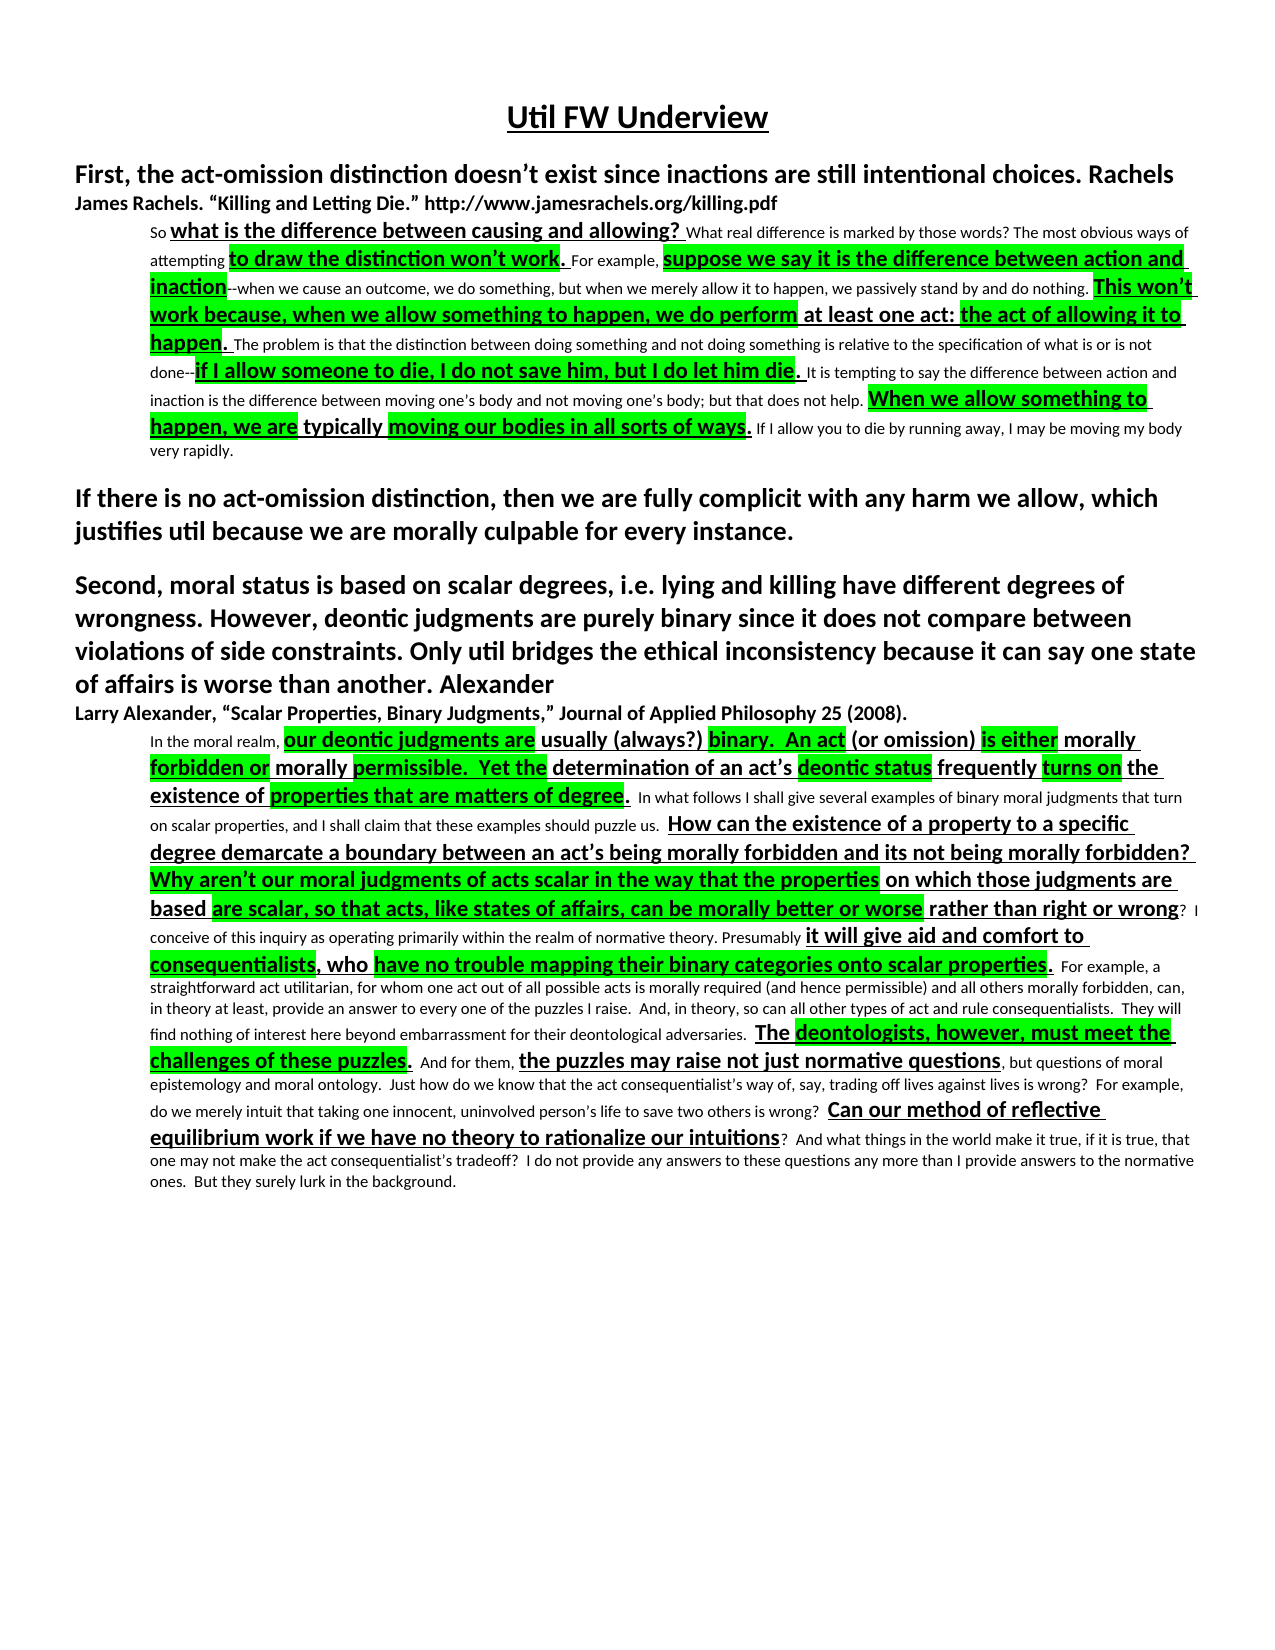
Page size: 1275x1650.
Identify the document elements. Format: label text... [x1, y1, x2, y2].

subtitle First, the act-omission distinction doesn’t exist since inactions are still intentional choices. Rachels [75, 157, 1200, 190]
text In the moral realm, our deontic judgments are usually (always?) binary. An act (or omission) is either morally forbidden or morally permissible. Yet the determination of an act’s deontic status frequently turns on the existence of properties that are matters of degree. In what follows I shall give several examples of binary moral judgments that turn on scalar properties, and I shall claim that these examples should puzzle us. How can the existence of a property to a specific degree demarcate a boundary between an act’s being morally forbidden and its not being morally forbidden? Why aren’t our moral judgments of acts scalar in the way that the properties on which those judgments are based are scalar, so that acts, like states of affairs, can be morally better or worse rather than right or wrong? I conceive of this inquiry as operating primarily within the realm of normative theory. Presumably it will give aid and comfort to consequentialists, who have no trouble mapping their binary categories onto scalar properties. For example, a straightforward act utilitarian, for whom one act out of all possible acts is morally required (and hence permissible) and all others morally forbidden, can, in theory at least, provide an answer to every one of the puzzles I raise. And, in theory, so can all other types of act and rule consequentialists. They will find nothing of interest here beyond embarrassment for their deontological adversaries. The deontologists, however, must meet the challenges of these puzzles. And for them, the puzzles may raise not just normative questions, but questions of moral epistemology and moral ontology. Just how do we know that the act consequentialist’s way of, say, trading off lives against lives is wrong? For example, do we merely intuit that taking one innocent, uninvolved person’s life to save two others is wrong? Can our method of reflective equilibrium work if we have no theory to rationalize our intuitions? And what things in the world make it true, if it is true, that one may not make the act consequentialist’s tradeoff? I do not provide any answers to these questions any more than I provide answers to the normative ones. But they surely lurk in the background. [150, 726, 1200, 1191]
text James Rachels. “Killing and Letting Die.” http://www.jamesrachels.org/killing.pdf [75, 190, 1200, 216]
subtitle Util FW Underview [75, 96, 1200, 137]
text Larry Alexander, “Scalar Properties, Binary Judgments,” Journal of Applied Philosophy 25 (2008). [75, 700, 1200, 726]
text So what is the difference between causing and allowing? What real difference is marked by those words? The most obvious ways of attempting to draw the distinction won’t work. For example, suppose we say it is the difference between action and inaction--when we cause an outcome, we do something, but when we merely allow it to happen, we passively stand by and do nothing. This won’t work because, when we allow something to happen, we do perform at least one act: the act of allowing it to happen. The problem is that the distinction between doing something and not doing something is relative to the specification of what is or is not done--if I allow someone to die, I do not save him, but I do let him die. It is tempting to say the difference between action and inaction is the difference between moving one’s body and not moving one’s body; but that does not help. When we allow something to happen, we are typically moving our bodies in all sorts of ways. If I allow you to die by running away, I may be moving my body very rapidly. [150, 216, 1200, 460]
subtitle If there is no act-omission distinction, then we are fully complicit with any harm we allow, which justifies util because we are morally culpable for every instance. [75, 481, 1200, 547]
subtitle Second, moral status is based on scalar degrees, i.e. lying and killing have different degrees of wrongness. However, deontic judgments are purely binary since it does not compare between violations of side constraints. Only util bridges the ethical inconsistency because it can say one state of affairs is worse than another. Alexander [75, 568, 1200, 700]
